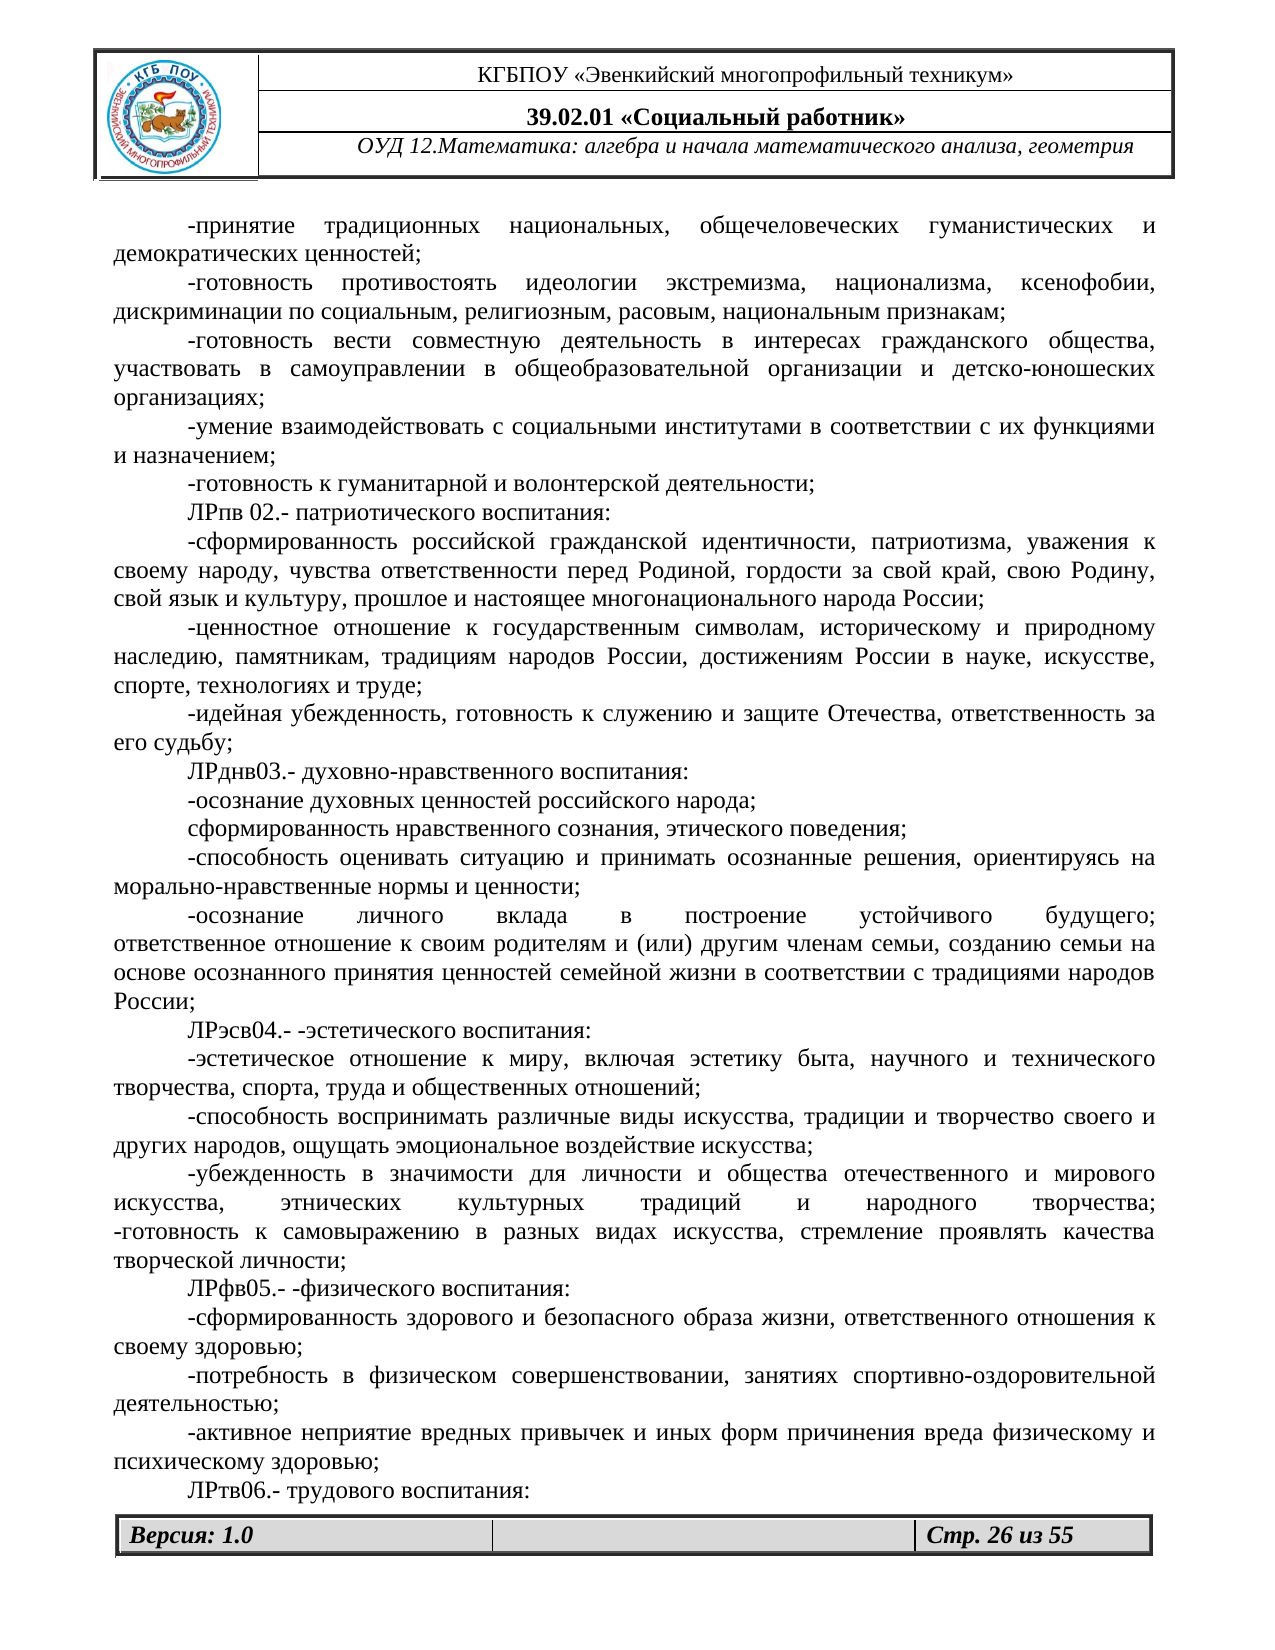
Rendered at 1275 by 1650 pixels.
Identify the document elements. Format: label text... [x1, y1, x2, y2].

text -сформированность российской гражданской идентичности, патриотизма, уважения к своему народу, чувства ответственности перед Родиной, гордости за свой край, свою Родину, свой язык и культуру, прошлое и настоящее многонационального народа России; [113, 526, 1156, 612]
text ЛРэсв04.- -эстетического воспитания: [113, 1015, 1156, 1043]
text -способность воспринимать различные виды искусства, традиции и творчество своего и других народов, ощущать эмоциональное воздействие искусства; [113, 1101, 1156, 1158]
text -способность оценивать ситуацию и принимать осознанные решения, ориентируясь на морально-нравственные нормы и ценности; [113, 842, 1156, 900]
picture [107, 60, 222, 175]
text -осознание духовных ценностей российского народа; [113, 785, 1156, 813]
text -умение взаимодействовать с социальными институтами в соответствии с их функциями и назначением; [113, 411, 1156, 468]
text -сформированность здорового и безопасного образа жизни, ответственного отношения к своему здоровью; [113, 1302, 1156, 1360]
text сформированность нравственного сознания, этического поведения; [113, 813, 1156, 842]
text -эстетическое отношение к миру, включая эстетику быта, научного и технического творчества, спорта, труда и общественных отношений; [113, 1043, 1156, 1101]
text -готовность к гуманитарной и волонтерской деятельности; [113, 468, 1156, 497]
text -убежденность в значимости для личности и общества отечественного и мирового искусства, этнических культурных традиций и народного творчества; -готовность к самовыражению в разных видах искусства, стремление проявлять качества творческой личности; [113, 1158, 1156, 1273]
text -активное неприятие вредных привычек и иных форм причинения вреда физическому и психическому здоровью; [113, 1417, 1156, 1475]
text -осознание личного вклада в построение устойчивого будущего; ответственное отношение к своим родителям и (или) другим членам семьи, созданию семьи на основе осознанного принятия ценностей семейной жизни в соответствии с традициями народов России; [113, 900, 1156, 1015]
text -готовность противостоять идеологии экстремизма, национализма, ксенофобии, дискриминации по социальным, религиозным, расовым, национальным признакам; [113, 267, 1156, 325]
text -потребность в физическом совершенствовании, занятиях спортивно-оздоровительной деятельностью; [113, 1360, 1156, 1417]
text -готовность вести совместную деятельность в интересах гражданского общества, участвовать в самоуправлении в общеобразовательной организации и детско-юношеских организациях; [113, 325, 1156, 411]
text -принятие традиционных национальных, общечеловеческих гуманистических и демократических ценностей; [113, 210, 1156, 267]
text ЛРфв05.- -физического воспитания: [113, 1273, 1156, 1302]
text -идейная убежденность, готовность к служению и защите Отечества, ответственность за его судьбу; [113, 698, 1156, 756]
text -ценностное отношение к государственным символам, историческому и природному наследию, памятникам, традициям народов России, достижениям России в науке, искусстве, спорте, технологиях и труде; [113, 612, 1156, 698]
text ЛРпв 02.- патриотического воспитания: [113, 497, 1156, 526]
text ЛРднв03.- духовно-нравственного воспитания: [113, 756, 1156, 785]
text ЛРтв06.- трудового воспитания: [113, 1475, 1156, 1503]
